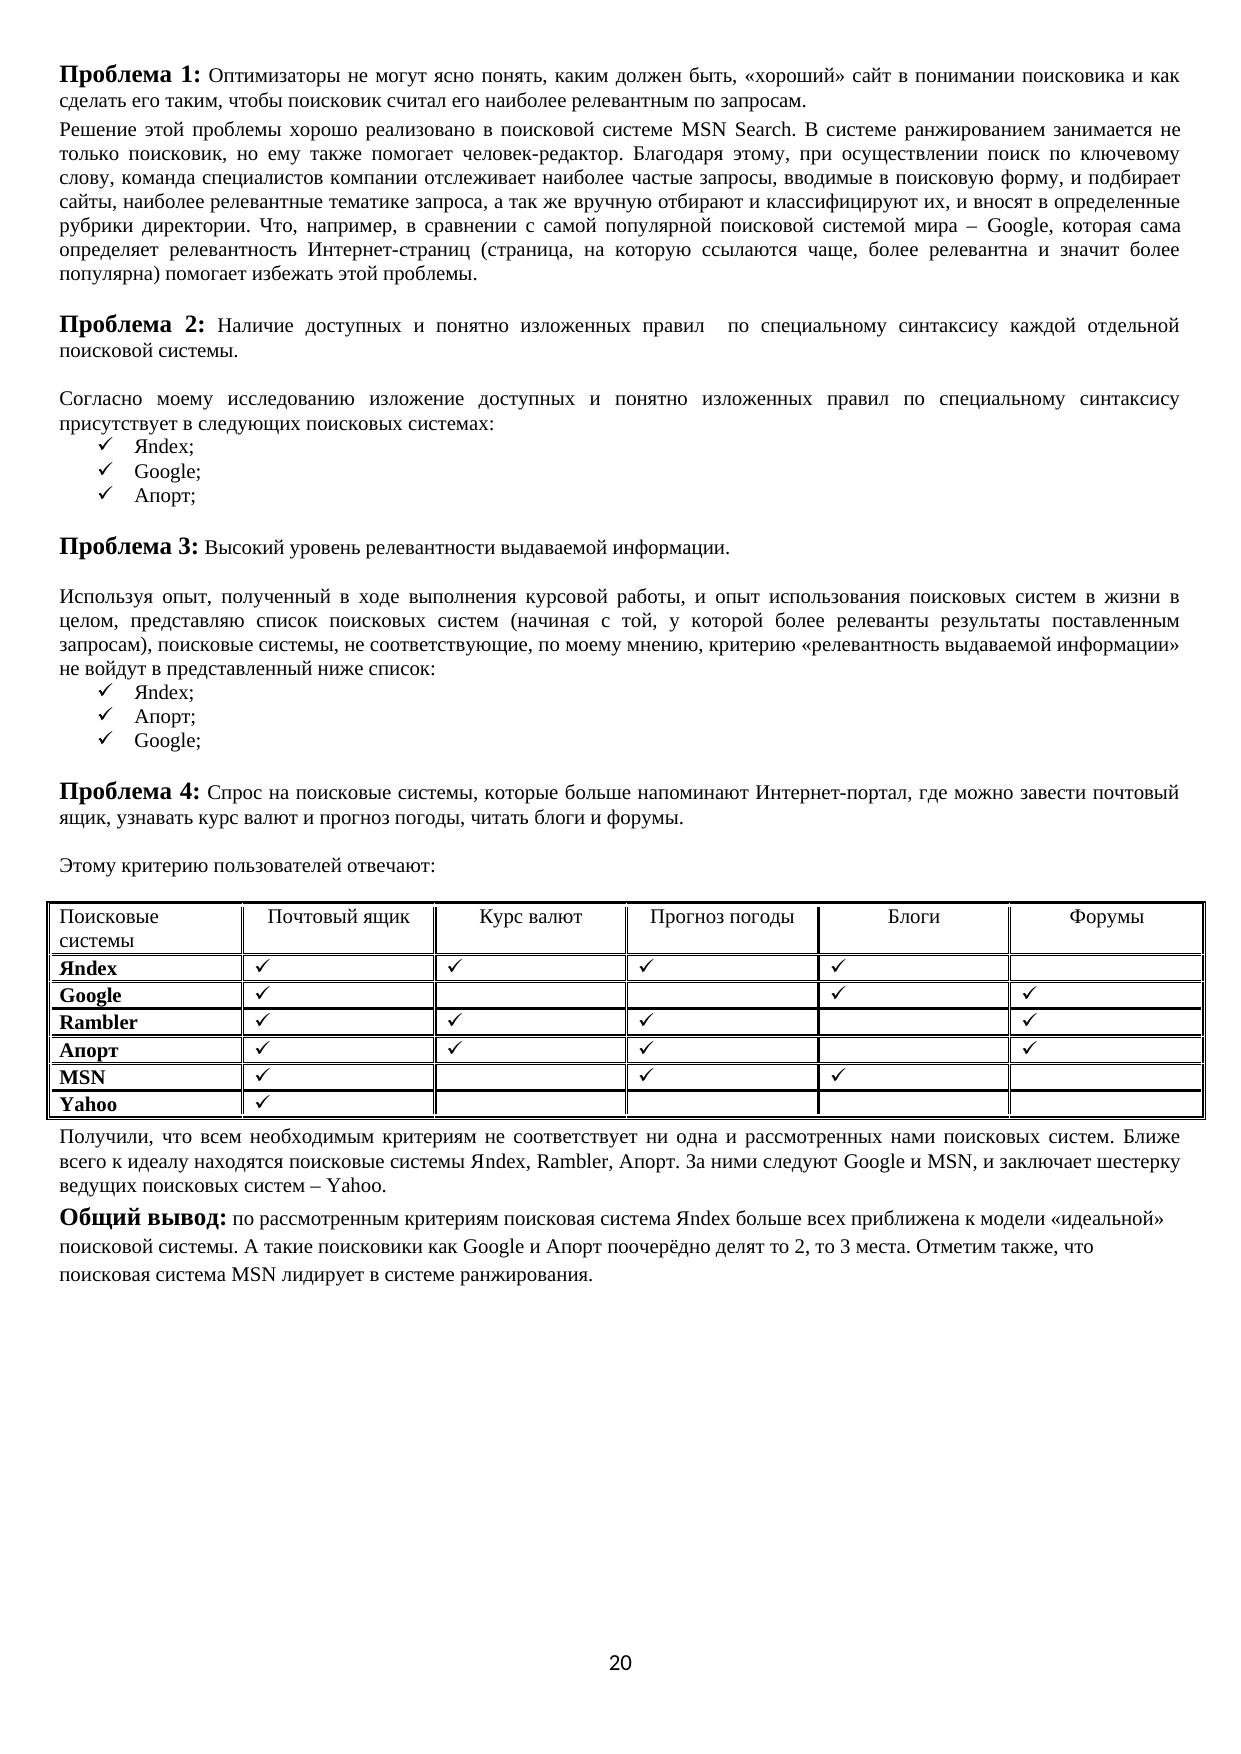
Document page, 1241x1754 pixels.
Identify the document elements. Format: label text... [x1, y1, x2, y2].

table_cell Апорт [50, 1034, 241, 1062]
table_cell [437, 956, 625, 980]
text Используя опыт, полученный в ходе выполнения курсовой работы, и опыт использования поисковых систем в жизни в целом, представляю список поисковых систем (начиная с той, у которой более релеванты результаты поставленным запросам), поисковые системы, не соответствующие, по моему мнению, критерию «релевантность выдаваемой информации» не войдут в представленный ниже список: [59, 583, 1181, 680]
table_cell [437, 1038, 625, 1062]
list Google; [97, 458, 1181, 483]
table_cell [437, 983, 625, 1007]
table_cell [820, 956, 1008, 980]
table_cell [628, 1065, 817, 1089]
table_cell [437, 1065, 625, 1089]
table_cell Google [48, 980, 243, 1007]
table_header Курс валют [435, 904, 626, 952]
table_cell [244, 1010, 433, 1034]
table_cell [626, 1092, 818, 1116]
table_cell [244, 1038, 433, 1062]
table_cell [628, 1038, 817, 1062]
text Получили, что всем необходимым критериям не соответствует ни одна и рассмотренных нами поисковых систем. Ближе всего к идеалу находятся поисковые системы Яndex, Rambler, Апорт. За ними следуют Google и MSN, и заключает шестерку ведущих поисковых систем – Yahoo. [59, 1124, 1181, 1197]
list Апорт; [97, 704, 1181, 728]
table_header Прогноз погоды [626, 904, 818, 952]
table_header Форумы [1010, 904, 1202, 952]
table_cell [244, 1065, 433, 1089]
table_cell [820, 983, 1008, 1007]
table_cell [435, 1092, 626, 1116]
list Яndex; [97, 680, 1181, 704]
list Апорт; [97, 483, 1181, 507]
table_cell Yahoo [50, 1089, 243, 1116]
table_cell Яndex [50, 953, 241, 980]
table_cell [628, 956, 817, 980]
table_cell [244, 983, 433, 1007]
table_cell [244, 956, 433, 980]
table_cell [1010, 1089, 1202, 1116]
table_cell [820, 1065, 1008, 1089]
text Этому критерию пользователей отвечают: [59, 853, 1181, 877]
table_cell [243, 1089, 435, 1116]
text Решение этой проблемы хорошо реализовано в поисковой системе MSN Search. В системе ранжированием занимается не только поисковик, но ему также помогает человек-редактор. Благодаря этому, при осуществлении поиск по ключевому слову, команда специалистов компании отслеживает наиболее частые запросы, вводимые в поисковую форму, и подбирает сайты, наиболее релевантные тематике запроса, а так же вручную отбирают и классифицируют их, и вносят в определенные рубрики директории. Что, например, в сравнении с самой популярной поисковой системой мира – Google, которая сама определяет релевантность Интернет-страниц (страница, на которую ссылаются чаще, более релевантна и значит более популярна) помогает избежать этой проблемы. [59, 117, 1181, 285]
list Яndex; [97, 434, 1181, 458]
table_cell [1011, 1034, 1203, 1062]
table_cell Rambler [50, 1007, 241, 1034]
table_cell [820, 1010, 1008, 1034]
text Проблема 3: Высокий уровень релевантности выдаваемой информации. [59, 531, 1181, 559]
table_header Блоги [818, 904, 1009, 952]
table_cell [437, 1010, 625, 1034]
table_cell [818, 1092, 1009, 1116]
table_cell [820, 1038, 1008, 1062]
text Проблема 2: Наличие доступных и понятно изложенных правил по специальному синтаксису каждой отдельной поисковой системы. [59, 309, 1181, 362]
table_header Поисковые системы [50, 904, 243, 952]
table_header Почтовый ящик [243, 903, 435, 952]
text Проблема 4: Спрос на поисковые системы, которые больше напоминают Интернет-портал, где можно завести почтовый ящик, узнавать курс валют и прогноз погоды, читать блоги и форумы. [59, 776, 1181, 829]
table_cell [1011, 953, 1203, 980]
table_cell [1010, 1062, 1204, 1089]
table_cell [628, 1010, 817, 1034]
text Согласно моему исследованию изложение доступных и понятно изложенных правил по специальному синтаксису присутствует в следующих поисковых системах: [59, 386, 1181, 434]
table_cell [628, 983, 817, 1007]
table_cell MSN [48, 1062, 243, 1089]
text Проблема 1: Оптимизаторы не могут ясно понять, каким должен быть, «хороший» сайт в понимании поисковика и как сделать его таким, чтобы поисковик считал его наиболее релевантным по запросам. [59, 59, 1181, 112]
text Общий вывод: по рассмотренным критериям поисковая система Яndex больше всех приближена к модели «идеальной» поисковой системы. А такие поисковики как Google и Апорт поочерёдно делят то 2, то 3 места. Отметим также, что поисковая система MSN лидирует в системе ранжирования. [59, 1202, 1181, 1286]
table_cell [1010, 980, 1204, 1007]
table_cell [1011, 1007, 1202, 1034]
list Google; [97, 728, 1181, 752]
